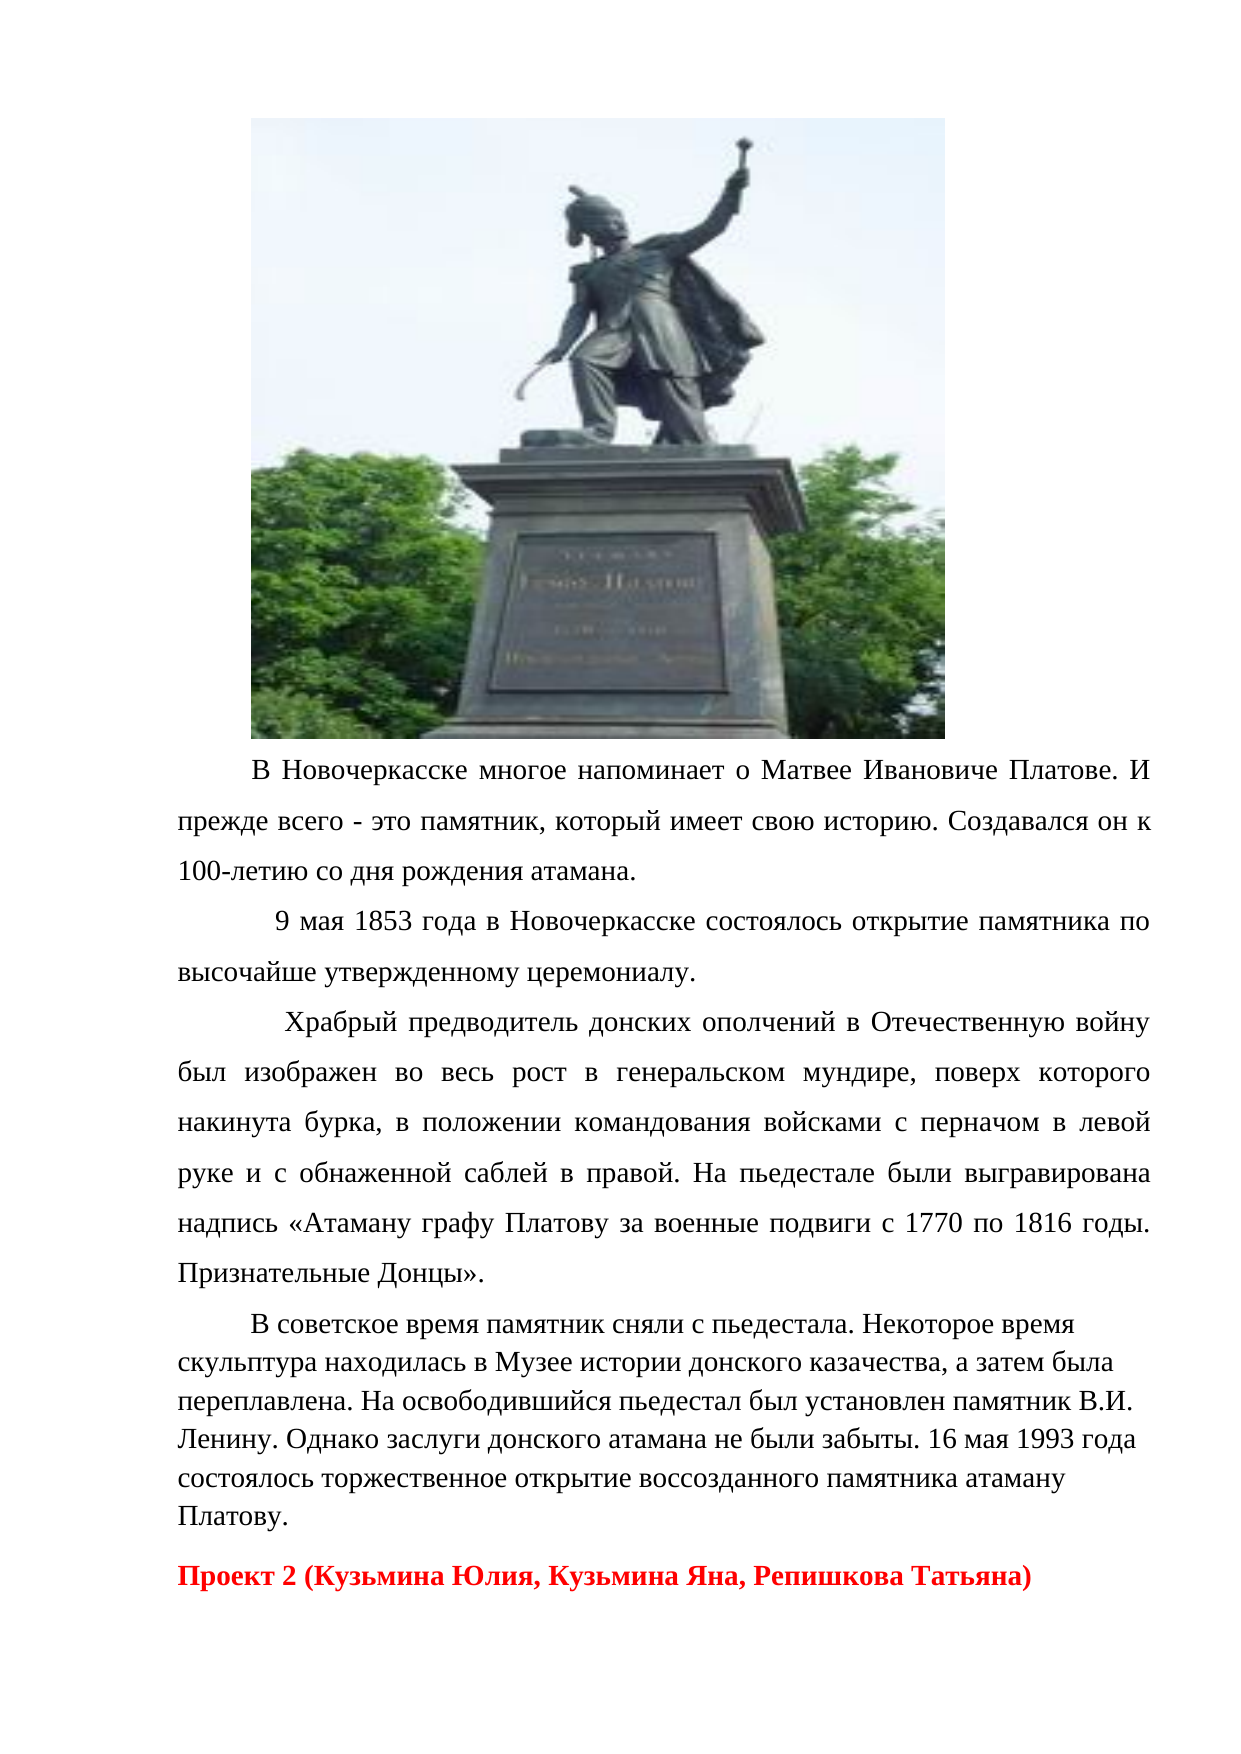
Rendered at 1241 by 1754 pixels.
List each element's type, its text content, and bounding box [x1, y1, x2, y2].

text 9 мая 1853 года в Новочеркасске состоялось открытие памятника по высочайше утвержденному церемониалу. [177, 903, 1152, 987]
picture [251, 118, 945, 739]
text В советское время памятник сняли с пьедестала. Некоторое время скульптура находилась в Музее истории донского казачества, а затем была переплавлена. На освободившийся пьедестал был установлен памятник В.И. Ленину. Однако заслуги донского атамана не были забыты. 16 мая 1993 года состоялось торжественное открытие воссозданного памятника атаману Платову. [177, 1306, 1152, 1532]
text Проект 2 (Кузьмина Юлия, Кузьмина Яна, Репишкова Татьяна) [177, 1558, 1152, 1591]
text В Новочеркасске многое напоминает о Матвее Ивановиче Платове. И прежде всего - это памятник, который имеет свою историю. Создавался он к 100-летию со дня рождения атамана. [177, 752, 1152, 887]
text Храбрый предводитель донских ополчений в Отечественную войну был изображен во весь рост в генеральском мундире, поверх которого накинута бурка, в положении командования войсками с перначом в левой руке и с обнаженной саблей в правой. На пьедестале были выгравирована надпись «Атаману графу Платову за военные подвиги с 1770 по 1816 годы. Признательные Донцы». [177, 1004, 1152, 1289]
